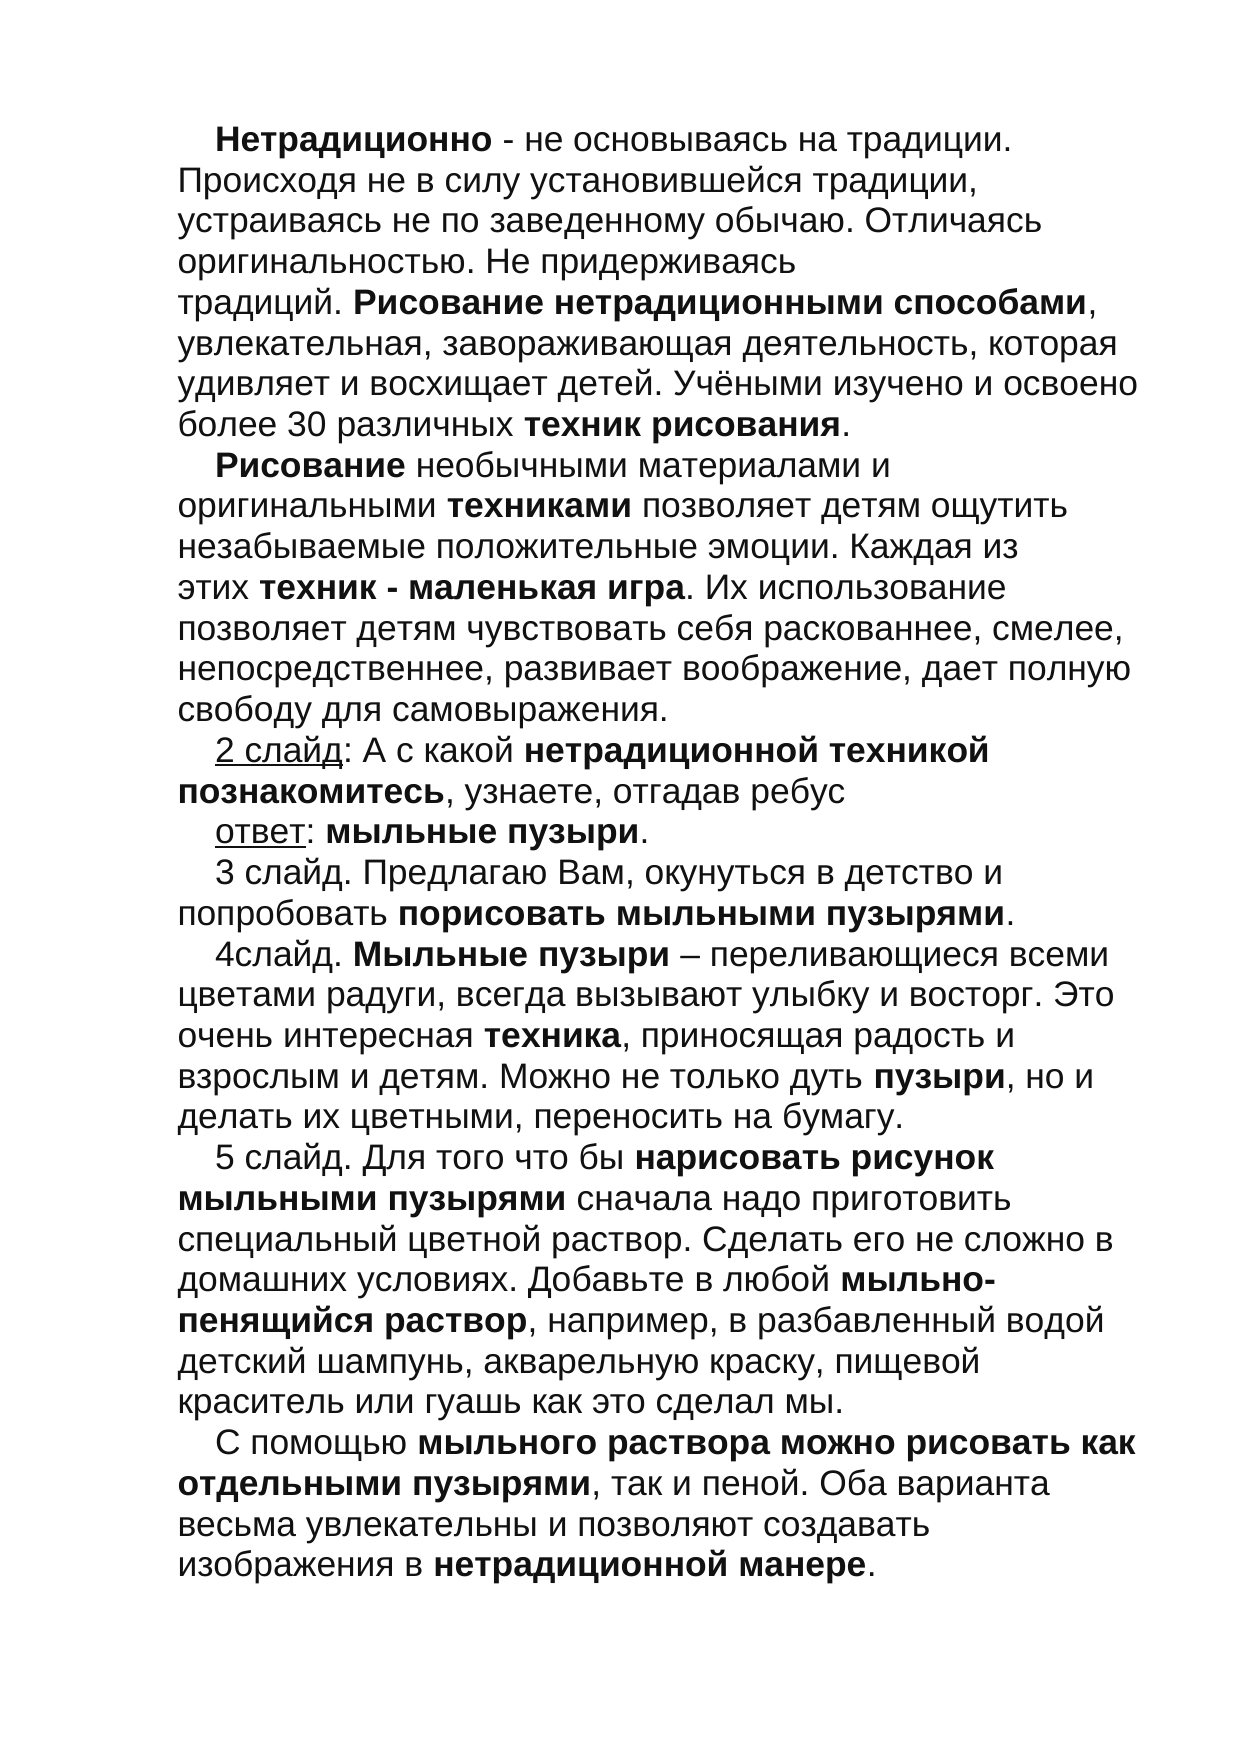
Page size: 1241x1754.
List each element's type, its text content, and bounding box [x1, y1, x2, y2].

text ответ: мыльные пузыри. [177, 811, 1152, 851]
text 4слайд. Мыльные пузыри – переливающиеся всеми цветами радуги, всегда вызывают улыбку и восторг. Это очень интересная техника, приносящая радость и взрослым и детям. Можно не только дуть пузыри, но и делать их цветными, переносить на бумагу. [177, 933, 1152, 1136]
text Нетрадиционно - не основываясь на традиции. Происходя не в силу установившейся традиции, устраиваясь не по заведенному обычаю. Отличаясь оригинальностью. Не придерживаясь традиций. Рисование нетрадиционными способами, увлекательная, завораживающая деятельность, которая удивляет и восхищает детей. Учёными изучено и освоено более 30 различных техник рисования. [177, 118, 1152, 444]
text 2 слайд: А с какой нетрадиционной техникой познакомитесь, узнаете, отгадав ребус [177, 729, 1152, 811]
text С помощью мыльного раствора можно рисовать как отдельными пузырями, так и пеной. Оба варианта весьма увлекательны и позволяют создавать изображения в нетрадиционной манере. [177, 1421, 1152, 1584]
text 3 слайд. Предлагаю Вам, окунуться в детство и попробовать порисовать мыльными пузырями. [177, 851, 1152, 933]
text Рисование необычными материалами и оригинальными техниками позволяет детям ощутить незабываемые положительные эмоции. Каждая из этих техник - маленькая игра. Их использование позволяет детям чувствовать себя раскованнее, смелее, непосредственнее, развивает воображение, дает полную свободу для самовыражения. [177, 444, 1152, 729]
text 5 слайд. Для того что бы нарисовать рисунок мыльными пузырями сначала надо приготовить специальный цветной раствор. Сделать его не сложно в домашних условиях. Добавьте в любой мыльно-пенящийся раствор, например, в разбавленный водой детский шампунь, акварельную краску, пищевой краситель или гуашь как это сделал мы. [177, 1136, 1152, 1421]
